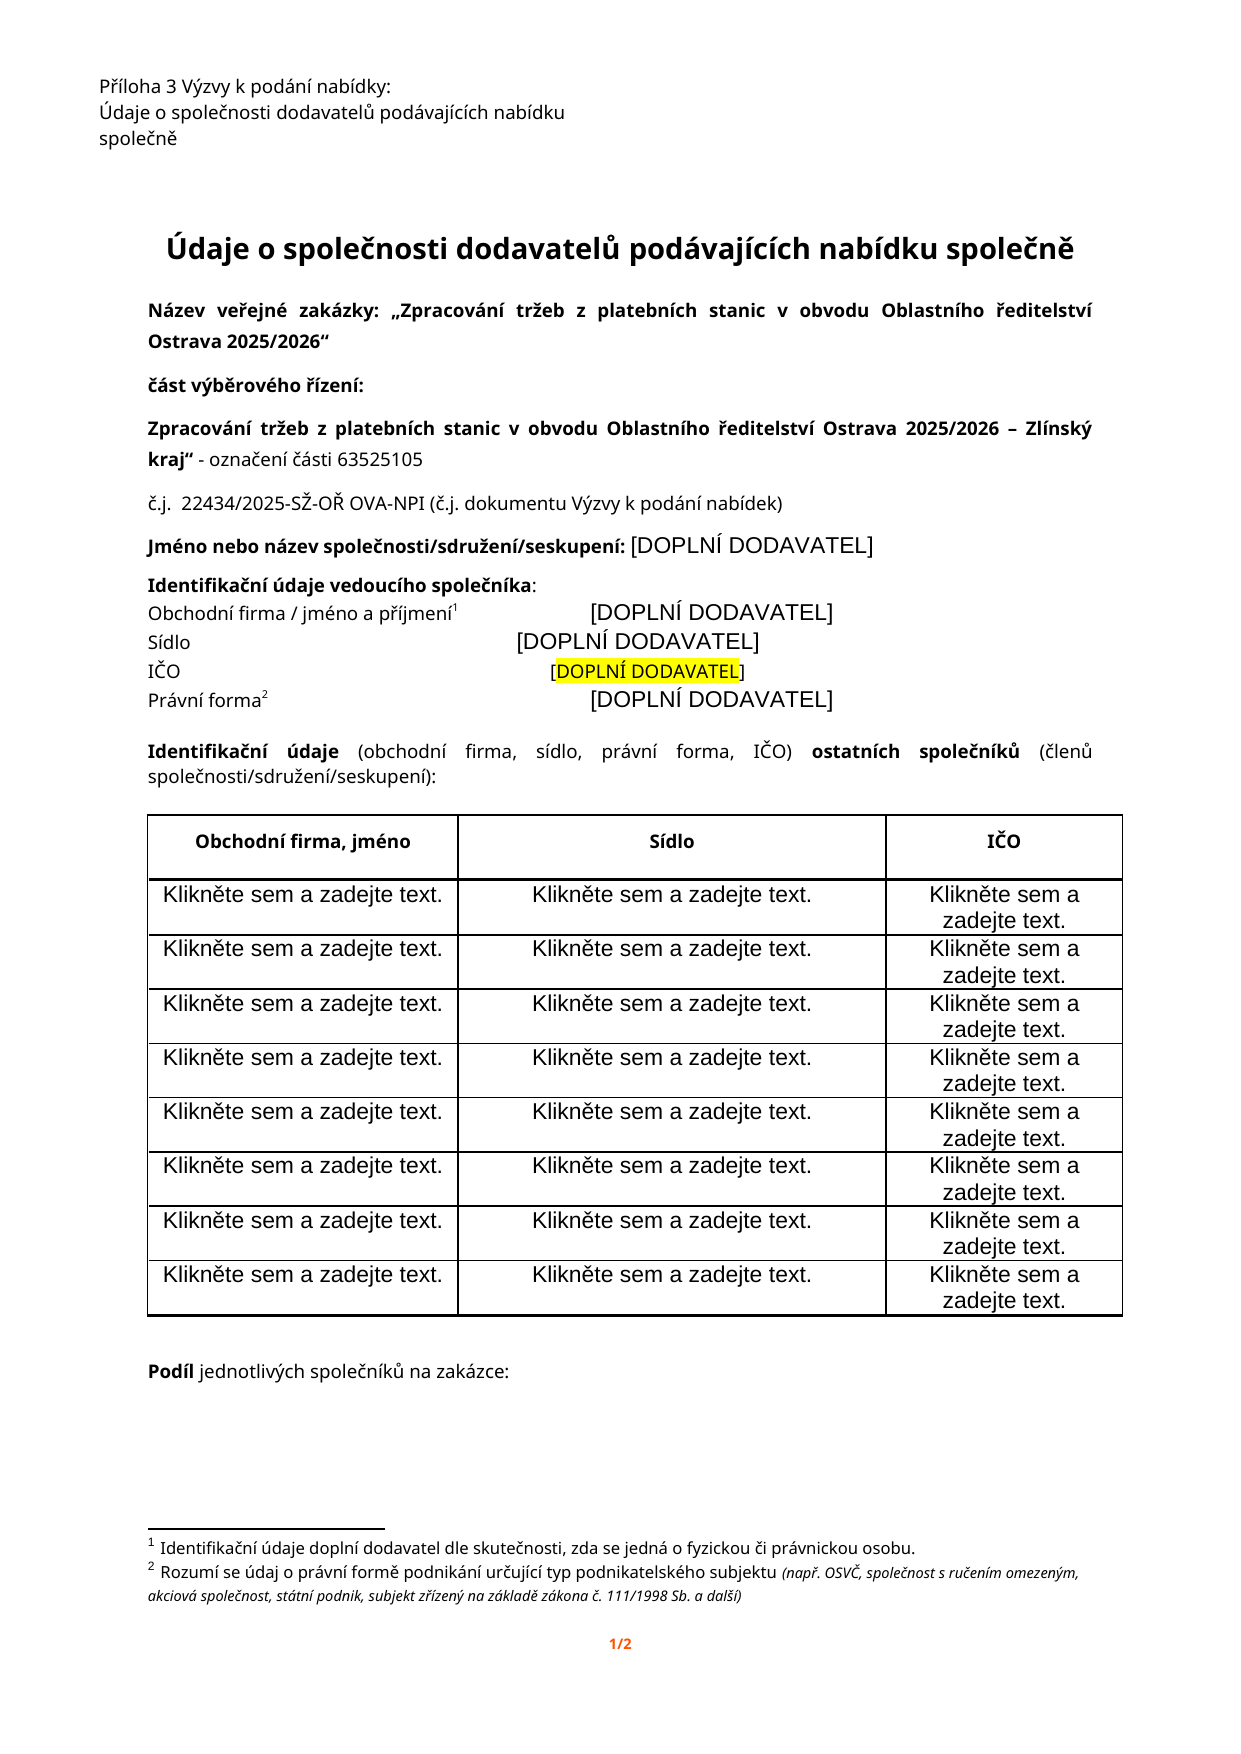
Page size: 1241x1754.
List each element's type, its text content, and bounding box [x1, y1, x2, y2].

title Údaje o společnosti dodavatelů podávajících nabídku společně [148, 228, 1093, 268]
text Právní forma [148, 684, 1093, 713]
text Obchodní firma / jméno a příjmení [148, 597, 1093, 626]
text Podíl jednotlivých společníků na zakázce: [148, 1358, 1093, 1408]
table_header Obchodní firma, jméno [148, 816, 457, 878]
table_header IČO [887, 816, 1122, 878]
table_header Sídlo [459, 816, 885, 878]
text č.j. 22434/2025-SŽ-OŘ OVA-NPI (č.j. dokumentu Výzvy k podání nabídek) [148, 485, 1093, 516]
text IČO [148, 655, 1093, 684]
text Jméno nebo název společnosti/sdružení/seskupení: [148, 529, 1093, 559]
text část výběrového řízení: [148, 367, 1093, 398]
text Identifikační údaje vedoucího společníka: [148, 572, 1093, 597]
text Sídlo [148, 626, 1093, 655]
text Název veřejné zakázky: „Zpracování tržeb z platebních stanic v obvodu Oblastního ředitelství Ostrava 2025/2026“ [148, 293, 1093, 355]
text Zpracování tržeb z platebních stanic v obvodu Oblastního ředitelství Ostrava 2025/2026 – Zlínský kraj“ - označení části 63525105 [148, 411, 1093, 473]
text Identifikační údaje (obchodní firma, sídlo, právní forma, IČO) ostatních společníků (členů společnosti/sdružení/seskupení): [148, 738, 1093, 788]
